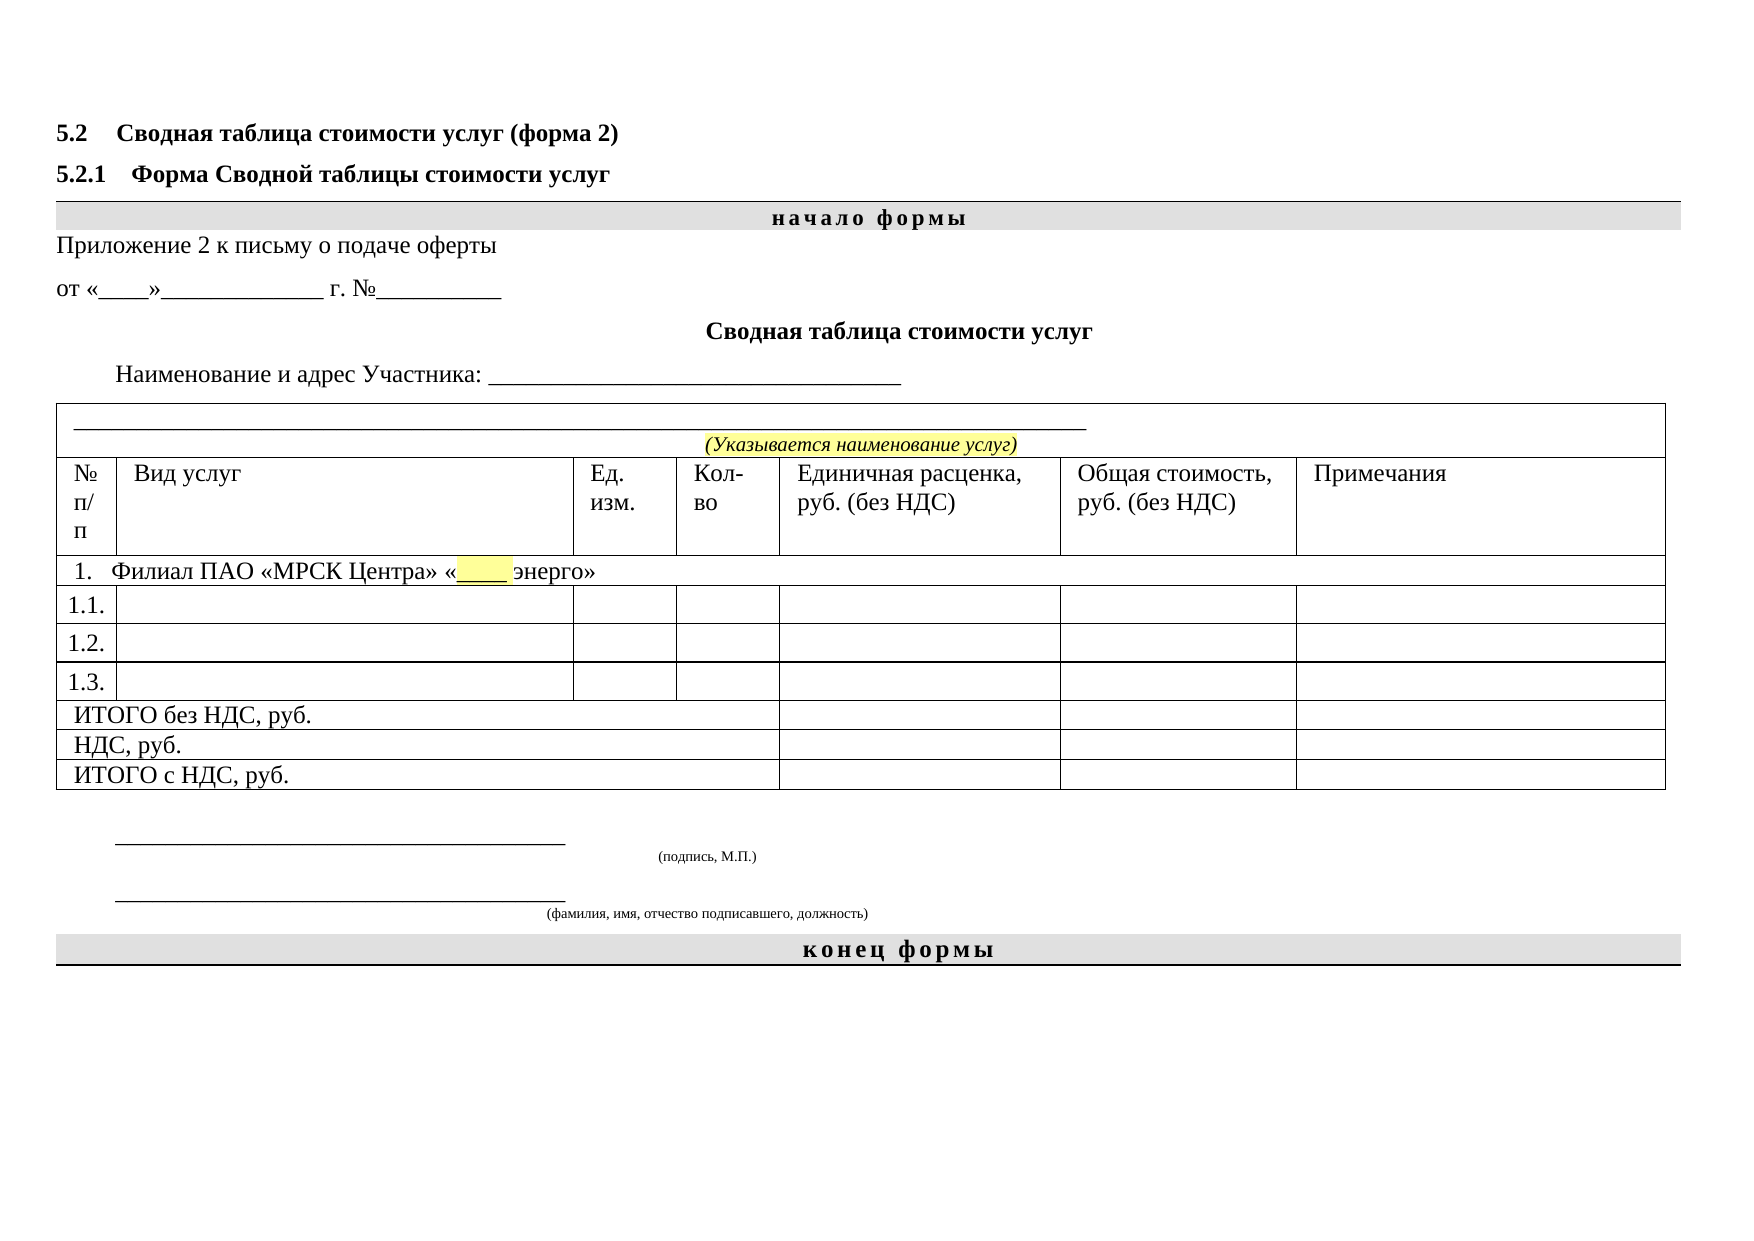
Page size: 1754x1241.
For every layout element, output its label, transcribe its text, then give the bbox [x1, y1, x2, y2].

table_cell [574, 663, 676, 699]
table_cell НДС, руб. [57, 730, 779, 759]
table_cell Филиал ПАО «МРСК Центра» «____ энерго» [57, 556, 457, 585]
table_cell Единичная расценка, руб. (без НДС) [780, 458, 1060, 555]
table_cell [1061, 730, 1296, 759]
table_cell [1061, 663, 1296, 699]
text ____________________________________ [56, 876, 1683, 905]
table_cell [1297, 760, 1665, 789]
text Наименование и адрес Участника: _________________________________ [56, 359, 1683, 388]
subtitle Форма Сводной таблицы стоимости услуг [56, 159, 1683, 188]
subtitle Сводная таблица стоимости услуг (форма 2) [56, 118, 1683, 147]
table_cell Кол-во [677, 458, 779, 555]
text (фамилия, имя, отчество подписавшего, должность) [56, 905, 1299, 934]
table_cell [780, 701, 1060, 729]
table_cell [1061, 586, 1296, 623]
table_cell ИТОГО без НДС, руб. [57, 701, 779, 729]
table_cell Общая стоимость, руб. (без НДС) [1061, 458, 1296, 555]
text Приложение 2 к письму о подаче оферты [56, 230, 1683, 259]
text конец формы [56, 934, 1681, 964]
text ____________________________________ [56, 819, 1683, 847]
table_cell [1061, 701, 1296, 729]
table_cell [117, 586, 573, 623]
table_cell Вид услуг [117, 458, 573, 555]
table_cell [57, 663, 116, 699]
table_header _________________________________________________________________________________ (Указывается наименование услуг) [57, 404, 1665, 457]
table_cell [57, 586, 116, 623]
table_cell [1297, 663, 1665, 699]
text Сводная таблица стоимости услуг [56, 316, 1683, 345]
table_cell [677, 663, 779, 699]
table_cell [1297, 586, 1665, 623]
table_cell [1297, 701, 1665, 729]
text (подпись, М.П.) [56, 847, 1299, 876]
table_cell [780, 586, 1060, 623]
table_cell [677, 624, 779, 661]
table_cell [1297, 624, 1665, 661]
table_cell Филиал ПАО «МРСК Центра» «____ энерго» [513, 556, 1665, 585]
table_cell [1061, 760, 1296, 789]
table_cell [1297, 730, 1665, 759]
table_cell [780, 663, 1060, 699]
text от «____»_____________ г. №__________ [56, 273, 1683, 302]
table_cell [574, 624, 676, 661]
table_cell Ед. изм. [574, 458, 676, 555]
table_cell [57, 624, 116, 661]
text начало формы [56, 202, 1681, 230]
table_cell [780, 760, 1060, 789]
table_cell Примечания [1297, 458, 1665, 555]
table_cell [780, 624, 1060, 661]
table_cell ИТОГО с НДС, руб. [57, 760, 779, 789]
table_cell [1061, 624, 1296, 661]
table_cell [117, 663, 573, 699]
table_cell [117, 624, 573, 661]
table_cell [574, 586, 676, 623]
table_cell [677, 586, 779, 623]
table_cell [780, 730, 1060, 759]
table_cell № п/п [57, 458, 116, 555]
